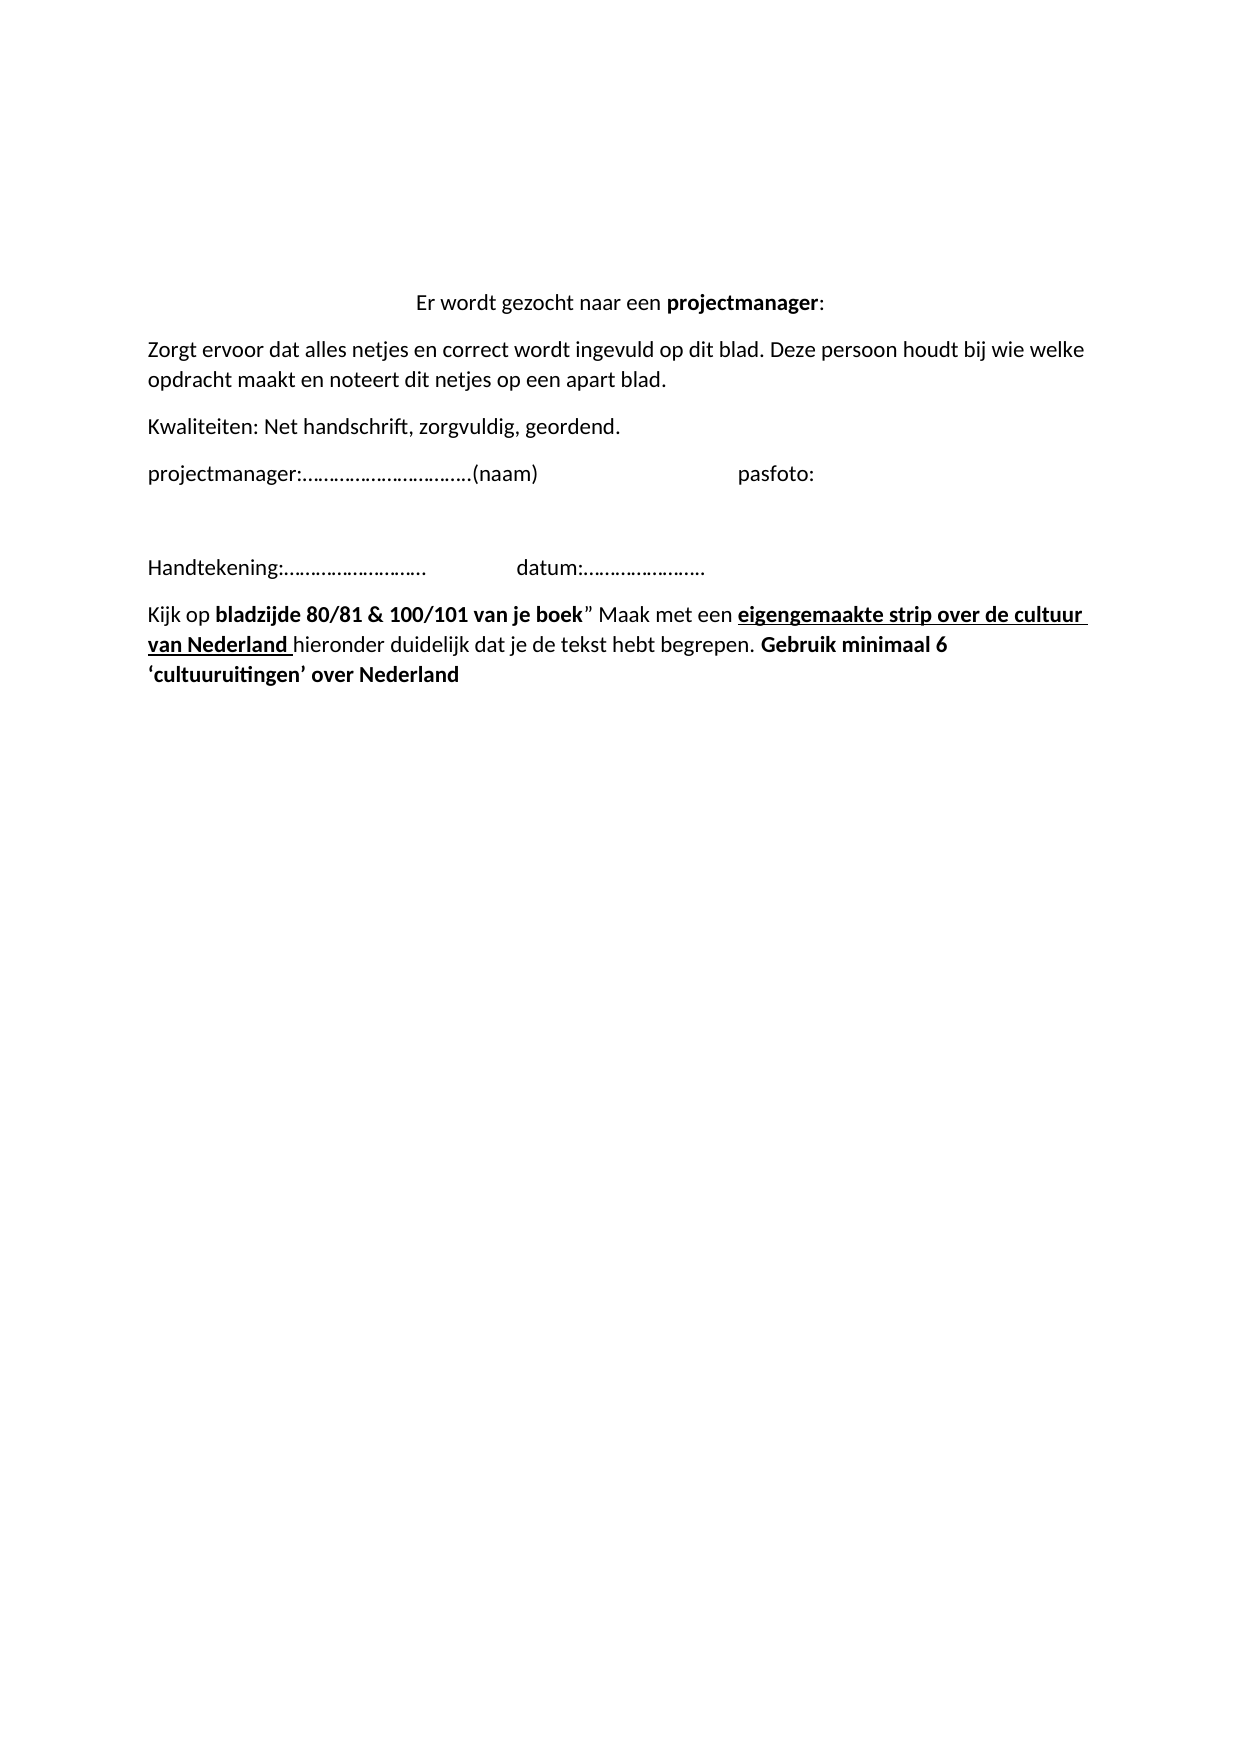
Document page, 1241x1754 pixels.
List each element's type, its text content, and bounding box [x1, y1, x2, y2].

text projectmanager:…………………………..(naam) pasfoto: [148, 459, 1093, 487]
text Handtekening:……………………… datum:………………….. [148, 553, 1093, 581]
text Zorgt ervoor dat alles netjes en correct wordt ingevuld op dit blad. Deze persoon houdt bij wie welke opdracht maakt en noteert dit netjes op een apart blad. [148, 335, 1093, 393]
text Kwaliteiten: Net handschrift, zorgvuldig, geordend. [148, 412, 1093, 440]
text Er wordt gezocht naar een projectmanager: [148, 288, 1093, 316]
text Kijk op bladzijde 80/81 & 100/101 van je boek” Maak met een eigengemaakte strip over de cultuur van Nederland hieronder duidelijk dat je de tekst hebt begrepen. Gebruik minimaal 6 ‘cultuuruitingen’ over Nederland [148, 600, 1093, 688]
